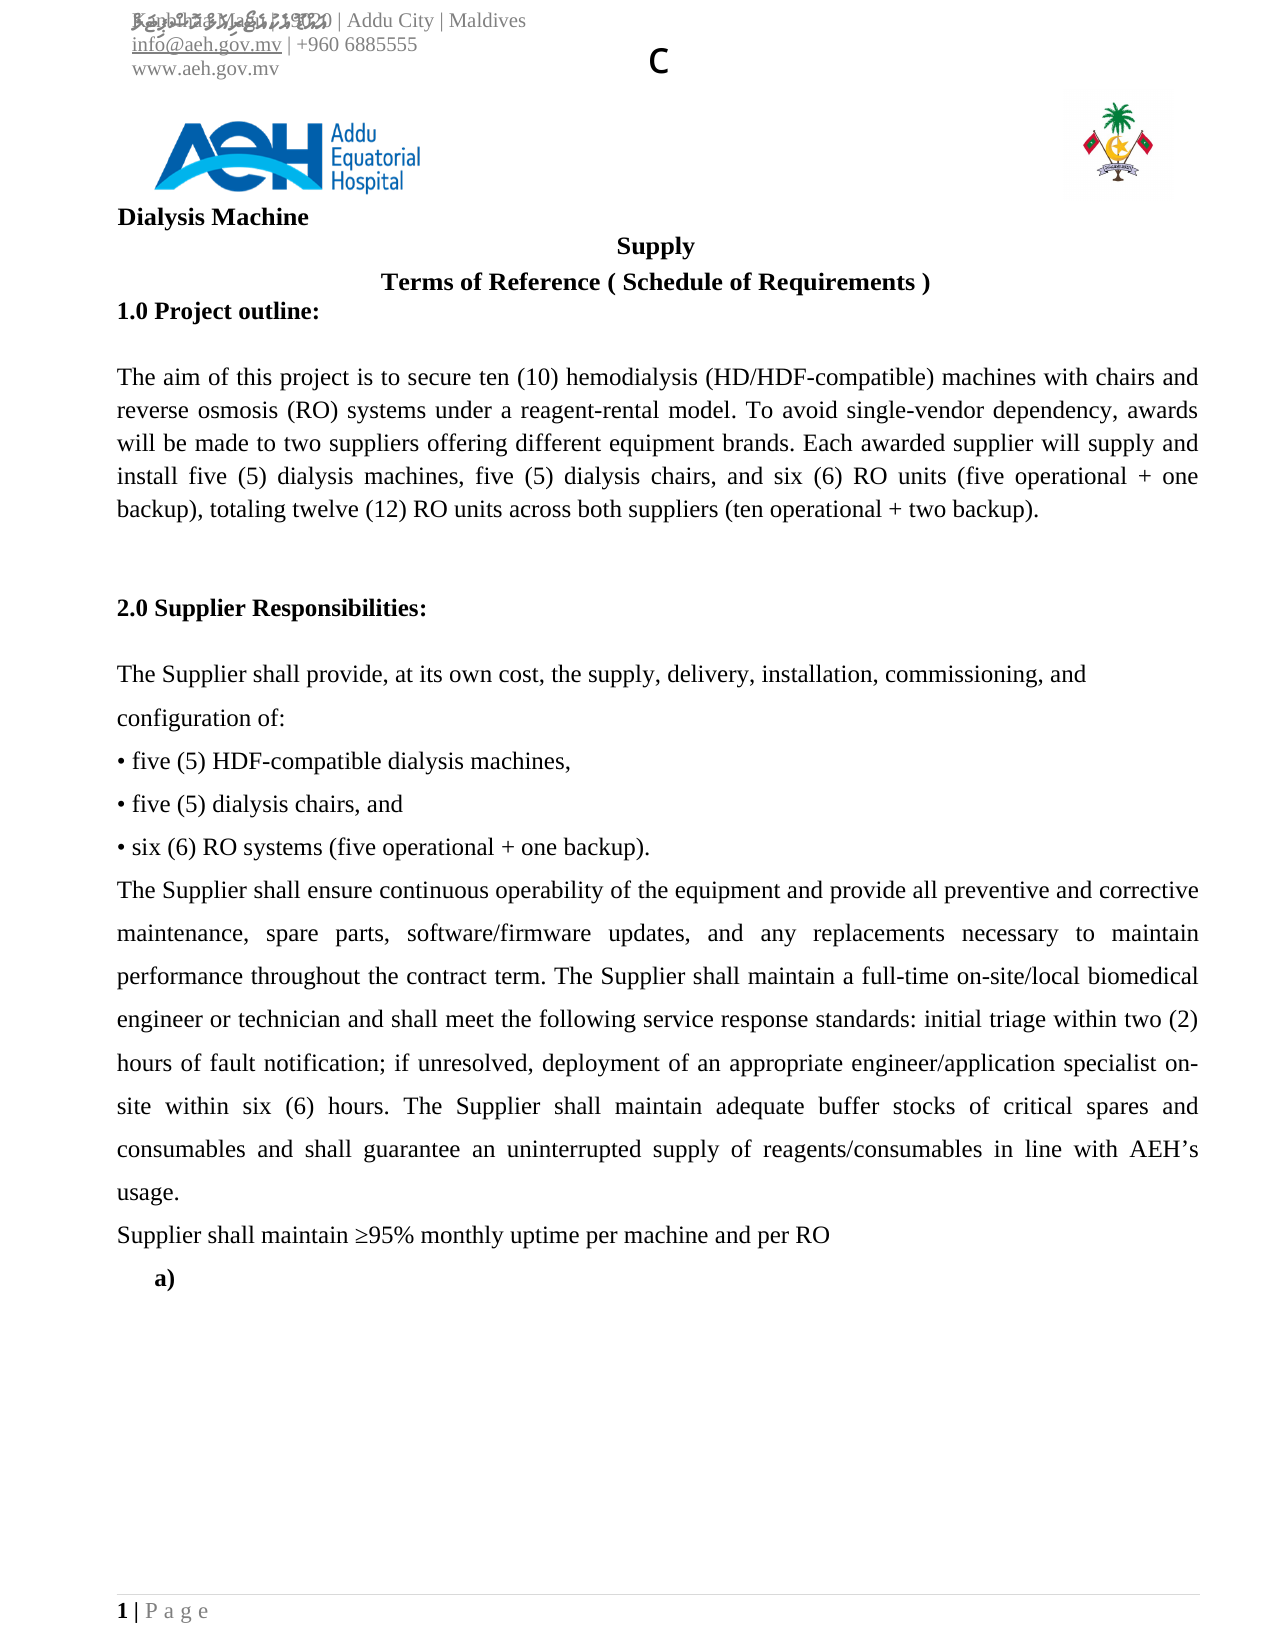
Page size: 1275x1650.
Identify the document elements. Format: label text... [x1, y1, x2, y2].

text 1.0 Project outline: [117, 283, 1200, 312]
picture [146, 117, 428, 195]
text The Supplier shall ensure continuous operability of the equipment and provide all preventive and corrective maintenance, spare parts, software/firmware updates, and any replacements necessary to maintain performance throughout the contract term. The Supplier shall maintain a full-time on-site/local biomedical engineer or technician and shall meet the following service response standards: initial triage within two (2) hours of fault notification; if unresolved, deployment of an appropriate engineer/application specialist on-site within six (6) hours. The Supplier shall maintain adequate buffer stocks of critical spares and consumables and shall guarantee an uninterrupted supply of reagents/consumables in line with AEH’s usage. [117, 862, 1200, 1193]
text 2.0 Supplier Responsibilities: [117, 581, 1200, 609]
text Terms of Reference ( Schedule of Requirements ) [117, 254, 1195, 283]
text The aim of this project is to secure ten (10) hemodialysis (HD/HDF-compatible) machines with chairs and reverse osmosis (RO) systems under a reagent-rental model. To avoid single-vendor dependency, awards will be made to two suppliers offering different equipment brands. Each awarded supplier will supply and install five (5) dialysis machines, five (5) dialysis chairs, and six (6) RO units (five operational + one backup), totaling twelve (12) RO units across both suppliers (ten operational + two backup). [117, 349, 1200, 510]
picture [1062, 89, 1174, 121]
text The Supplier shall provide, at its own cost, the supply, delivery, installation, commissioning, and configuration of: • five (5) HDF-compatible dialysis machines, • five (5) dialysis chairs, and • six (6) RO systems (five operational + one backup). [117, 647, 1200, 848]
text Supplier shall maintain ≥95% monthly uptime per machine and per RO [117, 1207, 1200, 1236]
text Dialysis Machine Supply [117, 121, 1195, 247]
